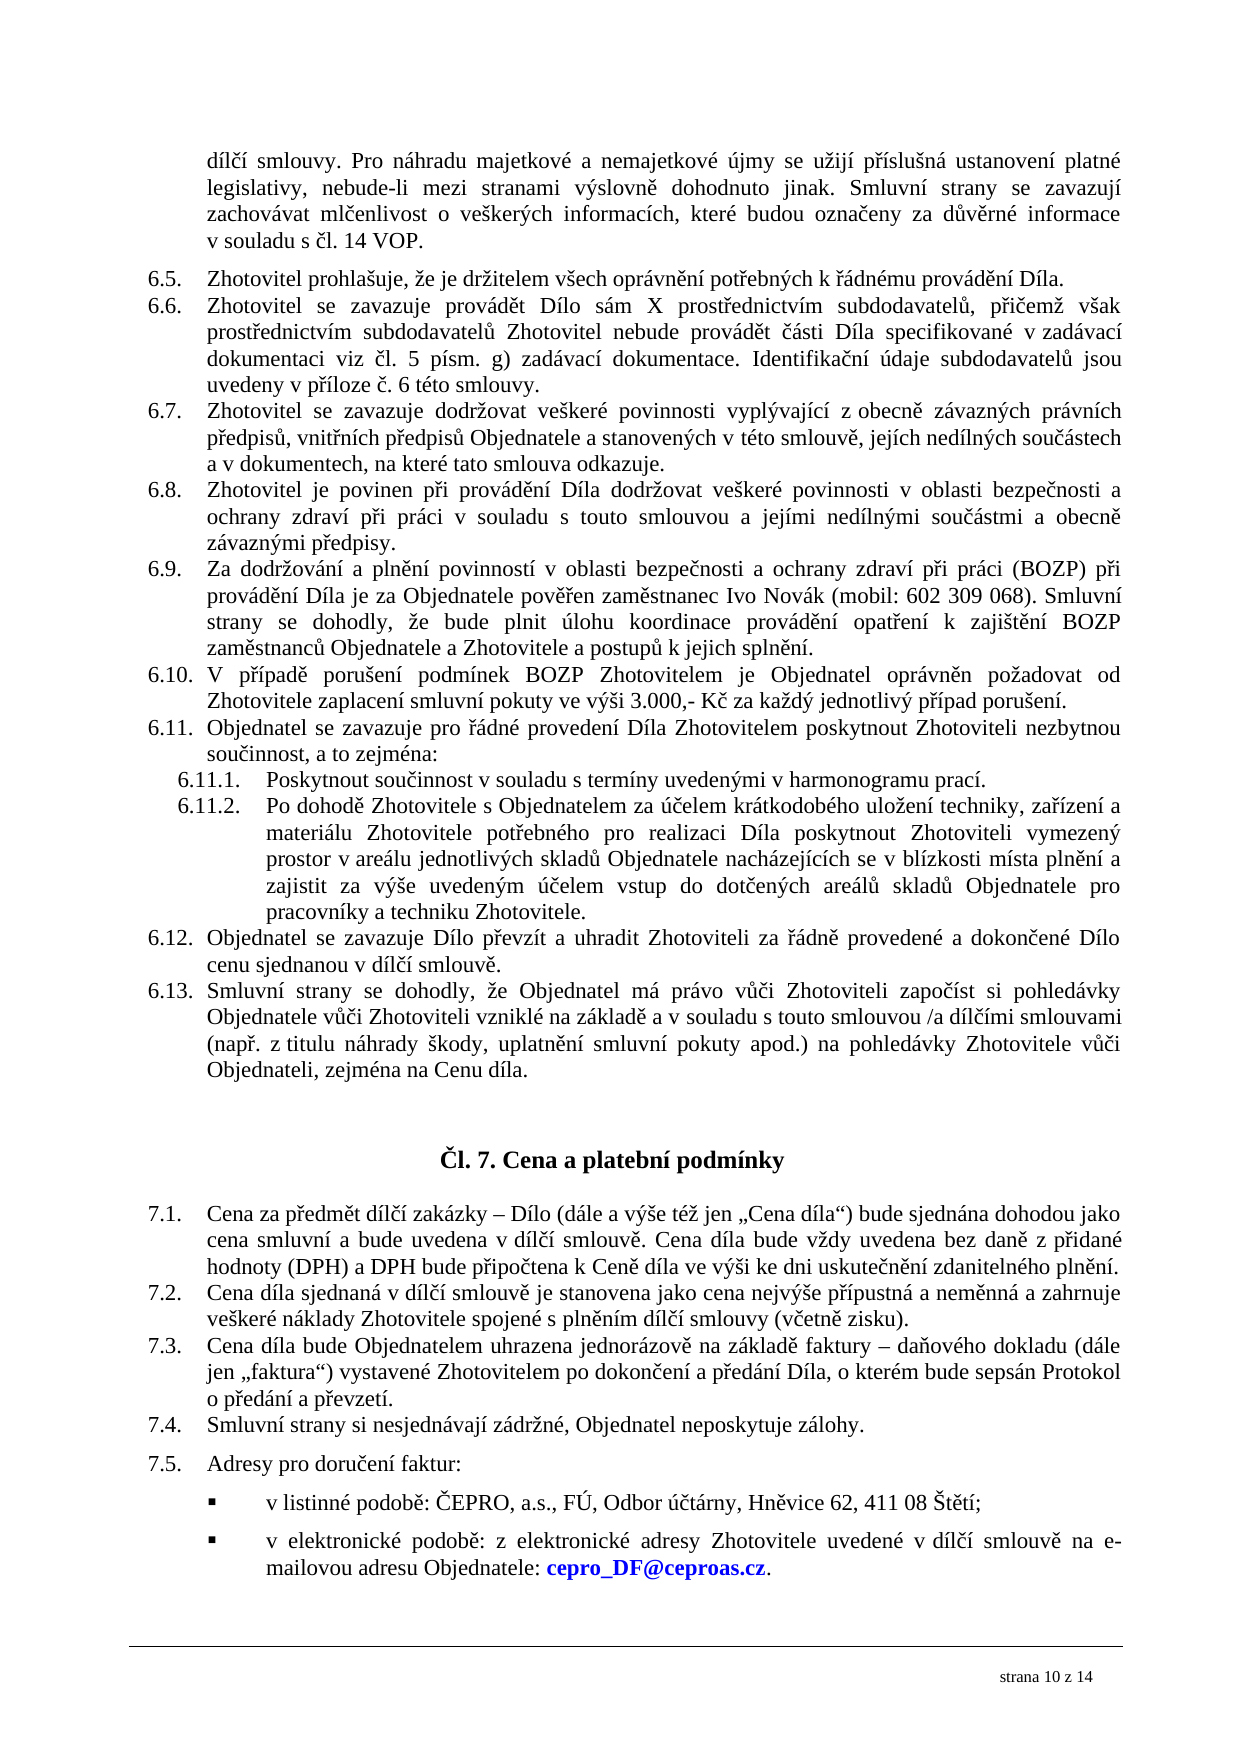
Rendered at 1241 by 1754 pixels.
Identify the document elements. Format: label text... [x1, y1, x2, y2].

text Po dohodě Zhotovitele s Objednatelem za účelem krátkodobého uložení techniky, zařízení a materiálu Zhotovitele potřebného pro realizaci Díla poskytnout Zhotoviteli vymezený prostor v areálu jednotlivých skladů Objednatele nacházejících se v blízkosti místa plnění a zajistit za výše uvedeným účelem vstup do dotčených areálů skladů Objednatele pro pracovníky a techniku Zhotovitele. [177, 793, 1122, 924]
list v listinné podobě: ČEPRO, a.s., FÚ, Odbor účtárny, Hněvice 62, 411 08 Štětí; [207, 1489, 1122, 1515]
text Za dodržování a plnění povinností v oblasti bezpečnosti a ochrany zdraví při práci (BOZP) při provádění Díla je za Objednatele pověřen zaměstnanec Ivo Novák (mobil: 602 309 068). Smluvní strany se dohodly, že bude plnit úlohu koordinace provádění opatření k zajištění BOZP zaměstnanců Objednatele a Zhotovitele a postupů k jejich splnění. [148, 555, 1122, 661]
text Cena za předmět dílčí zakázky – Dílo (dále a výše též jen „Cena díla“) bude sjednána dohodou jako cena smluvní a bude uvedena v dílčí smlouvě. Cena díla bude vždy uvedena bez daně z přidané hodnoty (DPH) a DPH bude připočtena k Ceně díla ve výši ke dni uskutečnění zdanitelného plnění. [148, 1200, 1122, 1279]
text Objednatel se zavazuje Dílo převzít a uhradit Zhotoviteli za řádně provedené a dokončené Dílo cenu sjednanou v dílčí smlouvě. [148, 924, 1122, 977]
text Cena a platební podmínky [102, 1145, 1122, 1174]
text Objednatel se zavazuje pro řádné provedení Díla Zhotovitelem poskytnout Zhotoviteli nezbytnou součinnost, a to zejména: [148, 713, 1122, 766]
list Adresy pro doručení faktur: [148, 1450, 1122, 1476]
text Zhotovitel se zavazuje provádět Dílo sám X prostřednictvím subdodavatelů, přičemž však prostřednictvím subdodavatelů Zhotovitel nebude provádět části Díla specifikované v zadávací dokumentaci viz čl. 5 písm. g) zadávací dokumentace. Identifikační údaje subdodavatelů jsou uvedeny v příloze č. 6 této smlouvy. [148, 292, 1122, 397]
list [148, 148, 1122, 253]
text Cena díla bude Objednatelem uhrazena jednorázově na základě faktury – daňového dokladu (dále jen „faktura“) vystavené Zhotovitelem po dokončení a předání Díla, o kterém bude sepsán Protokol o předání a převzetí. [148, 1332, 1122, 1411]
text Poskytnout součinnost v souladu s termíny uvedenými v harmonogramu prací. [177, 766, 1122, 793]
text Zhotovitel je povinen při provádění Díla dodržovat veškeré povinnosti v oblasti bezpečnosti a ochrany zdraví při práci v souladu s touto smlouvou a jejími nedílnými součástmi a obecně závaznými předpisy. [148, 476, 1122, 555]
list Smluvní strany si nesjednávají zádržné, Objednatel neposkytuje zálohy. [148, 1411, 1122, 1437]
text V případě porušení podmínek BOZP Zhotovitelem je Objednatel oprávněn požadovat od Zhotovitele zaplacení smluvní pokuty ve výši 3.000,- Kč za každý jednotlivý případ porušení. [148, 661, 1122, 713]
text Zhotovitel prohlašuje, že je držitelem všech oprávnění potřebných k řádnému provádění Díla. [148, 266, 1122, 292]
text Cena díla sjednaná v dílčí smlouvě je stanovena jako cena nejvýše přípustná a neměnná a zahrnuje veškeré náklady Zhotovitele spojené s plněním dílčí smlouvy (včetně zisku). [148, 1279, 1122, 1332]
text Smluvní strany se dohodly, že Objednatel má právo vůči Zhotoviteli započíst si pohledávky Objednatele vůči Zhotoviteli vzniklé na základě a v souladu s touto smlouvou /a dílčími smlouvami (např. z titulu náhrady škody, uplatnění smluvní pokuty apod.) na pohledávky Zhotovitele vůči Objednateli, zejména na Cenu díla. [148, 977, 1122, 1082]
list v elektronické podobě: z elektronické adresy Zhotovitele uvedené v dílčí smlouvě na e-mailovou adresu Objednatele: cepro_DF@ceproas.cz. [207, 1527, 1122, 1580]
text Zhotovitel se zavazuje dodržovat veškeré povinnosti vyplývající z obecně závazných právních předpisů, vnitřních předpisů Objednatele a stanovených v této smlouvě, jejích nedílných součástech a v dokumentech, na které tato smlouva odkazuje. [148, 397, 1122, 476]
